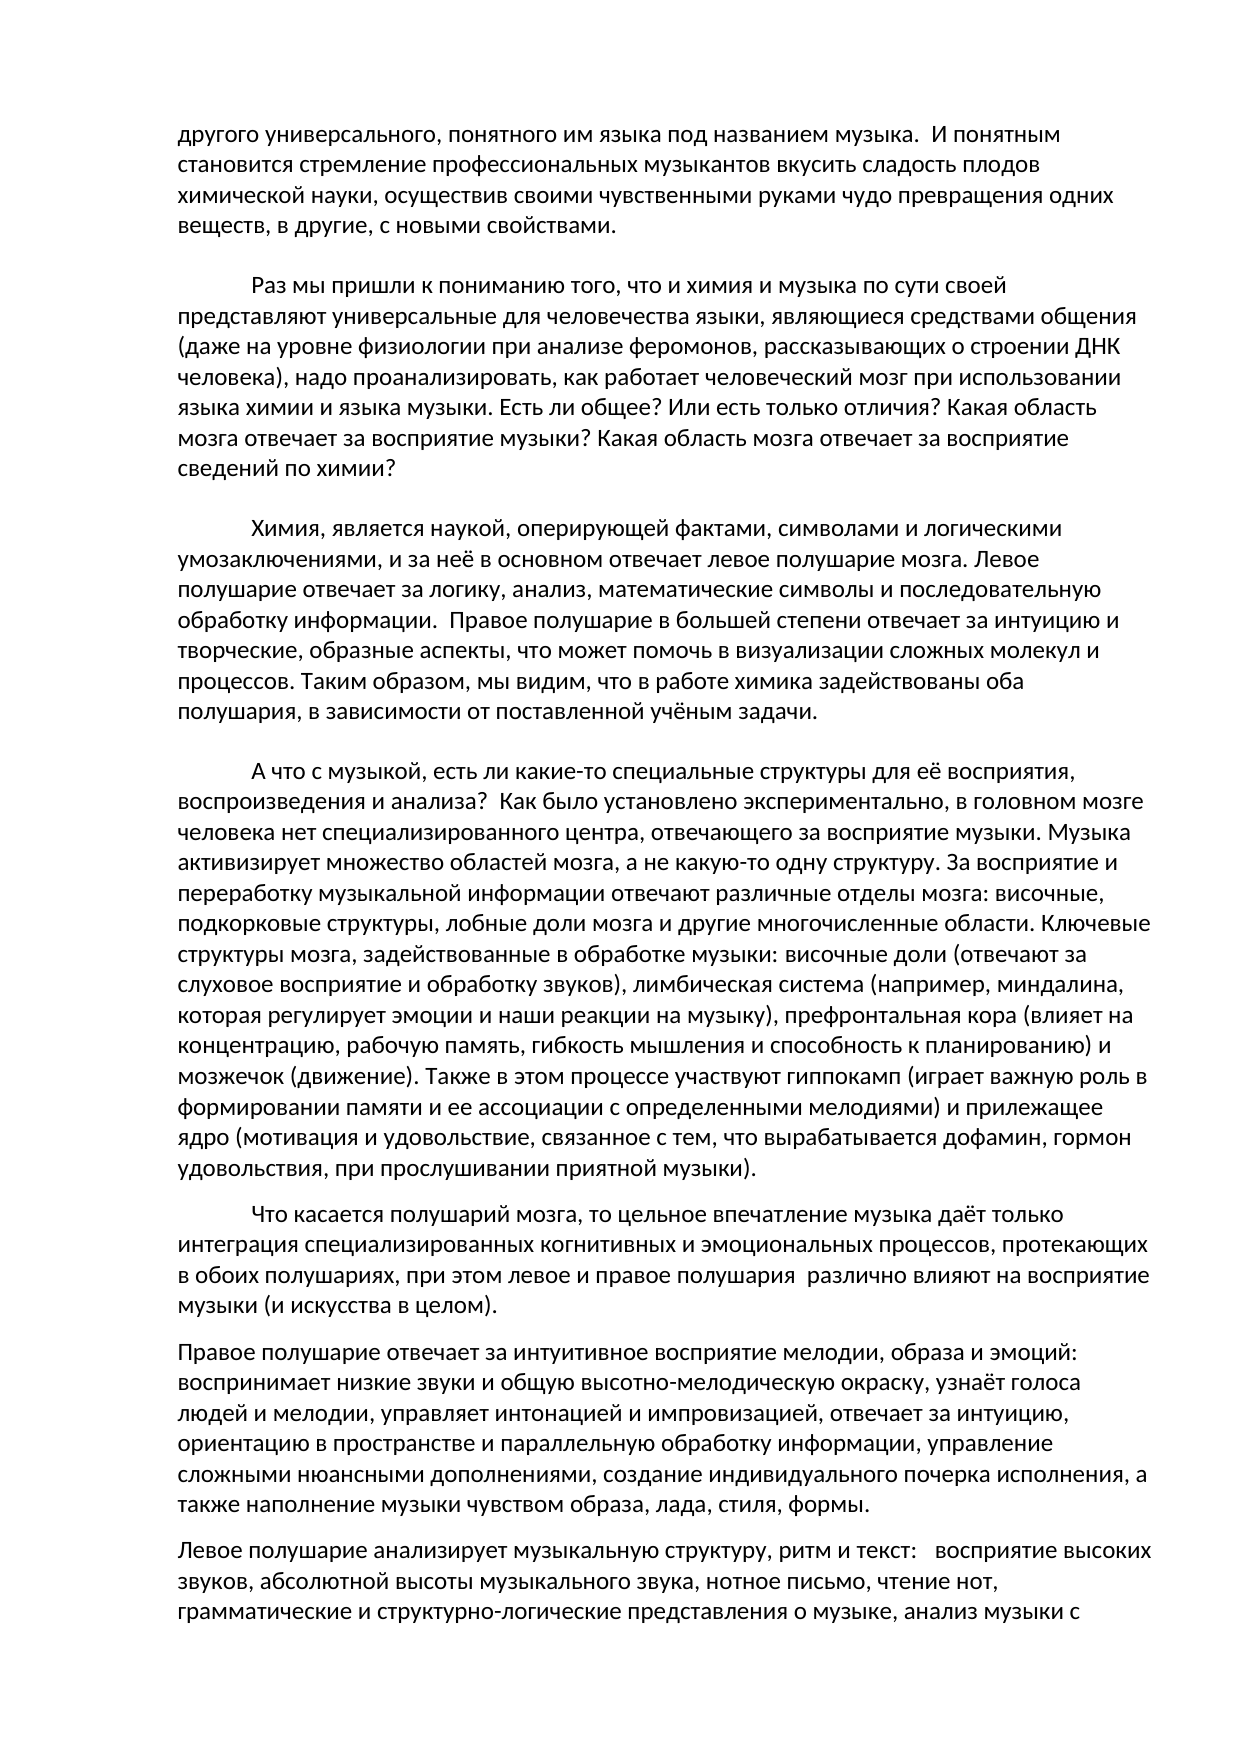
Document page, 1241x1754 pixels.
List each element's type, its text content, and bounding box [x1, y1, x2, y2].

text Правое полушарие отвечает за интуитивное восприятие мелодии, образа и эмоций: воспринимает низкие звуки и общую высотно-мелодическую окраску, узнаёт голоса людей и мелодии, управляет интонацией и импровизацией, отвечает за интуицию, ориентацию в пространстве и параллельную обработку информации, управление сложными нюансными дополнениями, создание индивидуального почерка исполнения, а также наполнение музыки чувством образа, лада, стиля, формы. [177, 1336, 1152, 1519]
text А что с музыкой, есть ли какие-то специальные структуры для её восприятия, воспроизведения и анализа? Как было установлено экспериментально, в головном мозге человека нет специализированного центра, отвечающего за восприятие музыки. Музыка активизирует множество областей мозга, а не какую-то одну структуру. За восприятие и переработку музыкальной информации отвечают различные отделы мозга: височные, подкорковые структуры, лобные доли мозга и другие многочисленные области. Ключевые структуры мозга, задействованные в обработке музыки: височные доли (отвечают за слуховое восприятие и обработку звуков), лимбическая система (например, миндалина, которая регулирует эмоции и наши реакции на музыку), префронтальная кора (влияет на концентрацию, рабочую память, гибкость мышления и способность к планированию) и мозжечок (движение). Также в этом процессе участвуют гиппокамп (играет важную роль в формировании памяти и ее ассоциации с определенными мелодиями) и прилежащее ядро (мотивация и удовольствие, связанное с тем, что вырабатывается дофамин, гормон удовольствия, при прослушивании приятной музыки). [177, 755, 1152, 1182]
text Химия, является наукой, оперирующей фактами, символами и логическими умозаключениями, и за неё в основном отвечает левое полушарие мозга. Левое полушарие отвечает за логику, анализ, математические символы и последовательную обработку информации. Правое полушарие в большей степени отвечает за интуицию и творческие, образные аспекты, что может помочь в визуализации сложных молекул и процессов. Таким образом, мы видим, что в работе химика задействованы оба полушария, в зависимости от поставленной учёным задачи. [177, 512, 1152, 726]
text Раз мы пришли к пониманию того, что и химия и музыка по сути своей представляют универсальные для человечества языки, являющиеся средствами общения (даже на уровне физиологии при анализе феромонов, рассказывающих о строении ДНК человека), надо проанализировать, как работает человеческий мозг при использовании языка химии и языка музыки. Есть ли общее? Или есть только отличия? Какая область мозга отвечает за восприятие музыки? Какая область мозга отвечает за восприятие сведений по химии? [177, 269, 1152, 483]
text Что касается полушарий мозга, то цельное впечатление музыка даёт только интеграция специализированных когнитивных и эмоциональных процессов, протекающих в обоих полушариях, при этом левое и правое полушария различно влияют на восприятие музыки (и искусства в целом). [177, 1198, 1152, 1320]
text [177, 118, 1152, 240]
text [177, 1534, 1152, 1626]
